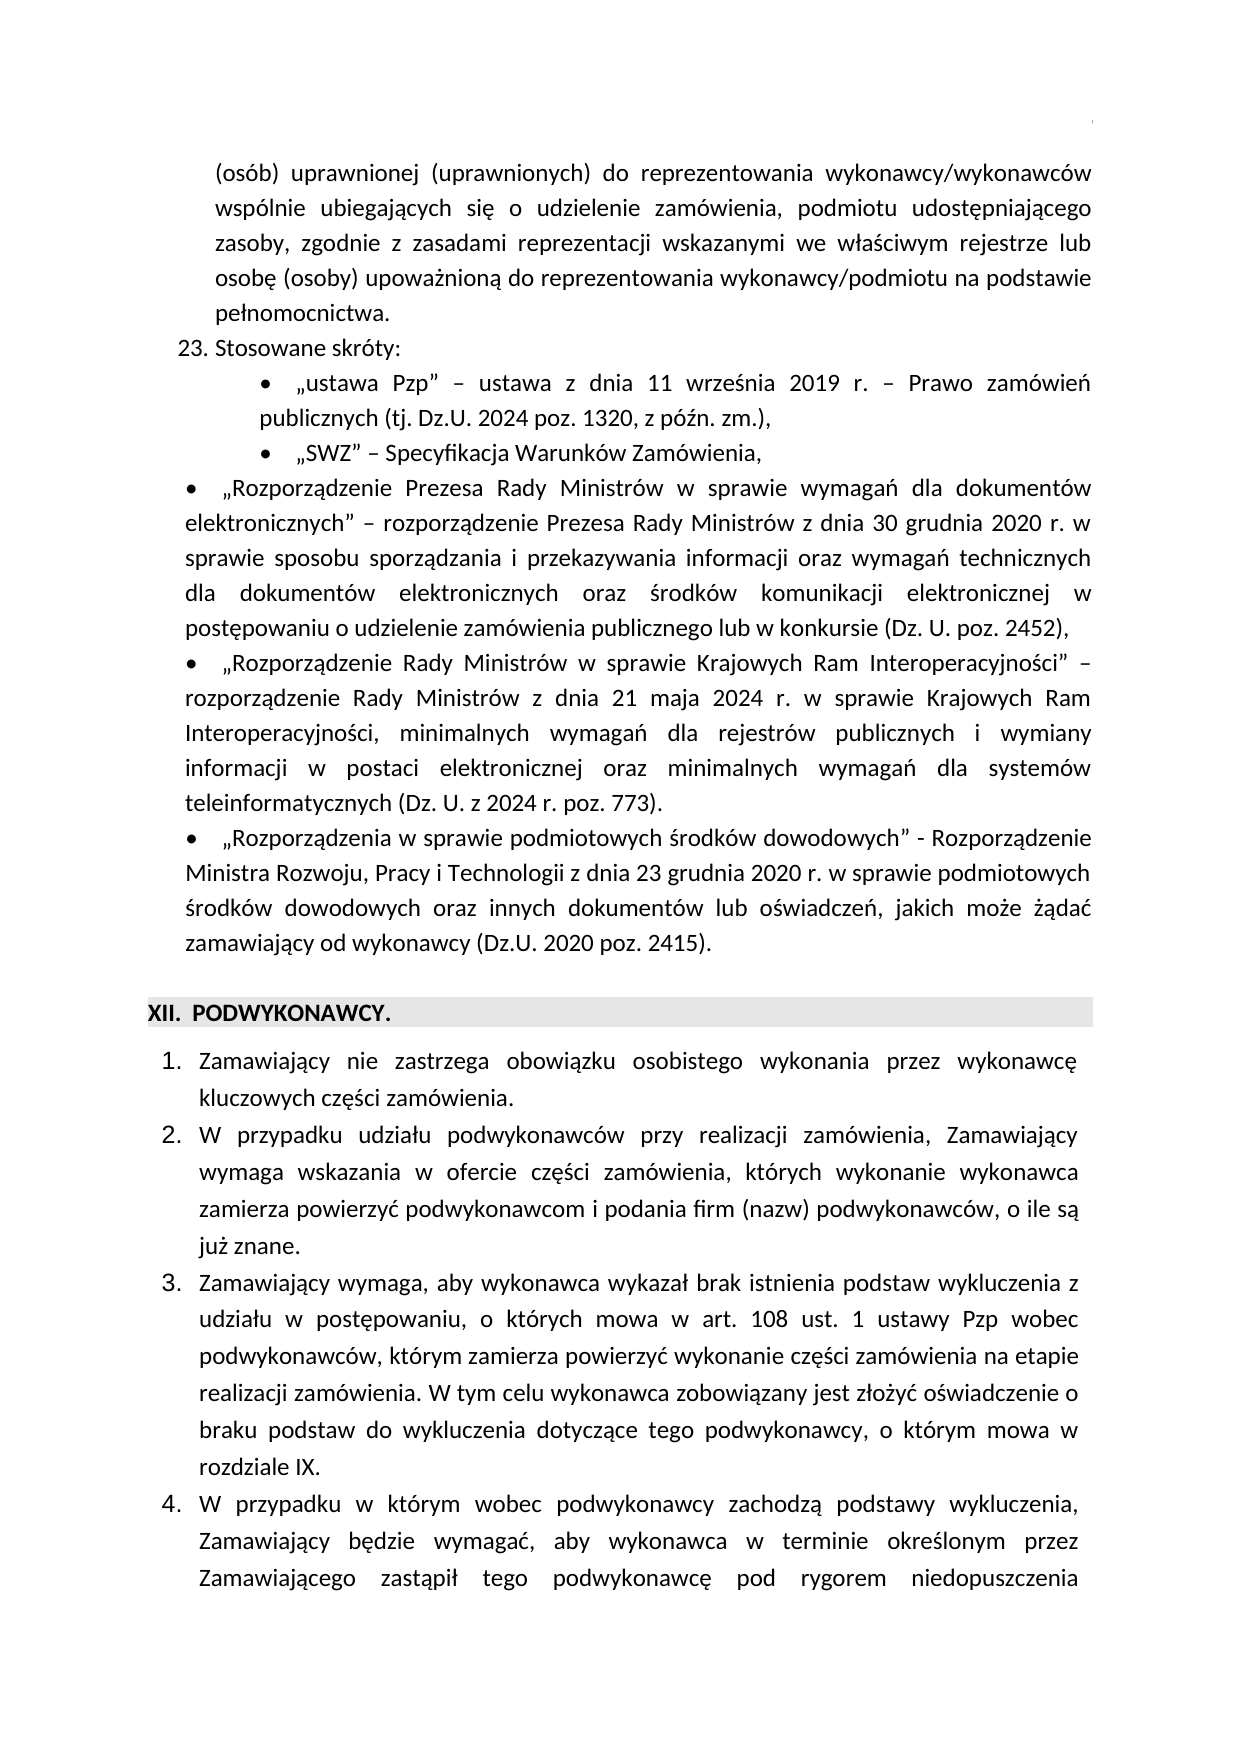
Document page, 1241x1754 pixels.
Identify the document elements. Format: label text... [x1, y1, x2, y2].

subtitle PODWYKONAWCY. [148, 997, 1093, 1027]
list Zamawiający wymaga, aby wykonawca wykazał brak istnienia podstaw wykluczenia z udziału w postępowaniu, o których mowa w art. 108 ust. 1 ustawy Pzp wobec podwykonawców, którym zamierza powierzyć wykonanie części zamówienia na etapie realizacji zamówienia. W tym celu wykonawca zobowiązany jest złożyć oświadczenie o braku podstaw do wykluczenia dotyczące tego podwykonawcy, o którym mowa w rozdziale IX. [161, 1267, 1079, 1482]
list • „SWZ” – Specyfikacja Warunków Zamówienia, [259, 437, 1093, 467]
list • „ustawa Pzp” – ustawa z dnia 11 września 2019 r. – Prawo zamówień publicznych (tj. Dz.U. 2024 poz. 1320, z późn. zm.), [259, 367, 1093, 432]
list • „Rozporządzenie Rady Ministrów w sprawie Krajowych Ram Interoperacyjności” – rozporządzenie Rady Ministrów z dnia 21 maja 2024 r. w sprawie Krajowych Ram Interoperacyjności, minimalnych wymagań dla rejestrów publicznych i wymiany informacji w postaci elektronicznej oraz minimalnych wymagań dla systemów teleinformatycznych (Dz. U. z 2024 r. poz. 773). [185, 647, 1093, 817]
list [177, 157, 1093, 327]
list W przypadku udziału podwykonawców przy realizacji zamówienia, Zamawiający wymaga wskazania w ofercie części zamówienia, których wykonanie wykonawca zamierza powierzyć podwykonawcom i podania firm (nazw) podwykonawców, o ile są już znane. [161, 1119, 1079, 1260]
list • „Rozporządzenie Prezesa Rady Ministrów w sprawie wymagań dla dokumentów elektronicznych” – rozporządzenie Prezesa Rady Ministrów z dnia 30 grudnia 2020 r. w sprawie sposobu sporządzania i przekazywania informacji oraz wymagań technicznych dla dokumentów elektronicznych oraz środków komunikacji elektronicznej w postępowaniu o udzielenie zamówienia publicznego lub w konkursie (Dz. U. poz. 2452), [185, 472, 1093, 642]
list Zamawiający nie zastrzega obowiązku osobistego wykonania przez wykonawcę kluczowych części zamówienia. [161, 1045, 1078, 1113]
list Stosowane skróty: [177, 332, 1093, 362]
list • „Rozporządzenia w sprawie podmiotowych środków dowodowych” - Rozporządzenie Ministra Rozwoju, Pracy i Technologii z dnia 23 grudnia 2020 r. w sprawie podmiotowych środków dowodowych oraz innych dokumentów lub oświadczeń, jakich może żądać zamawiający od wykonawcy (Dz.U. 2020 poz. 2415). [185, 822, 1093, 957]
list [161, 1488, 1078, 1592]
